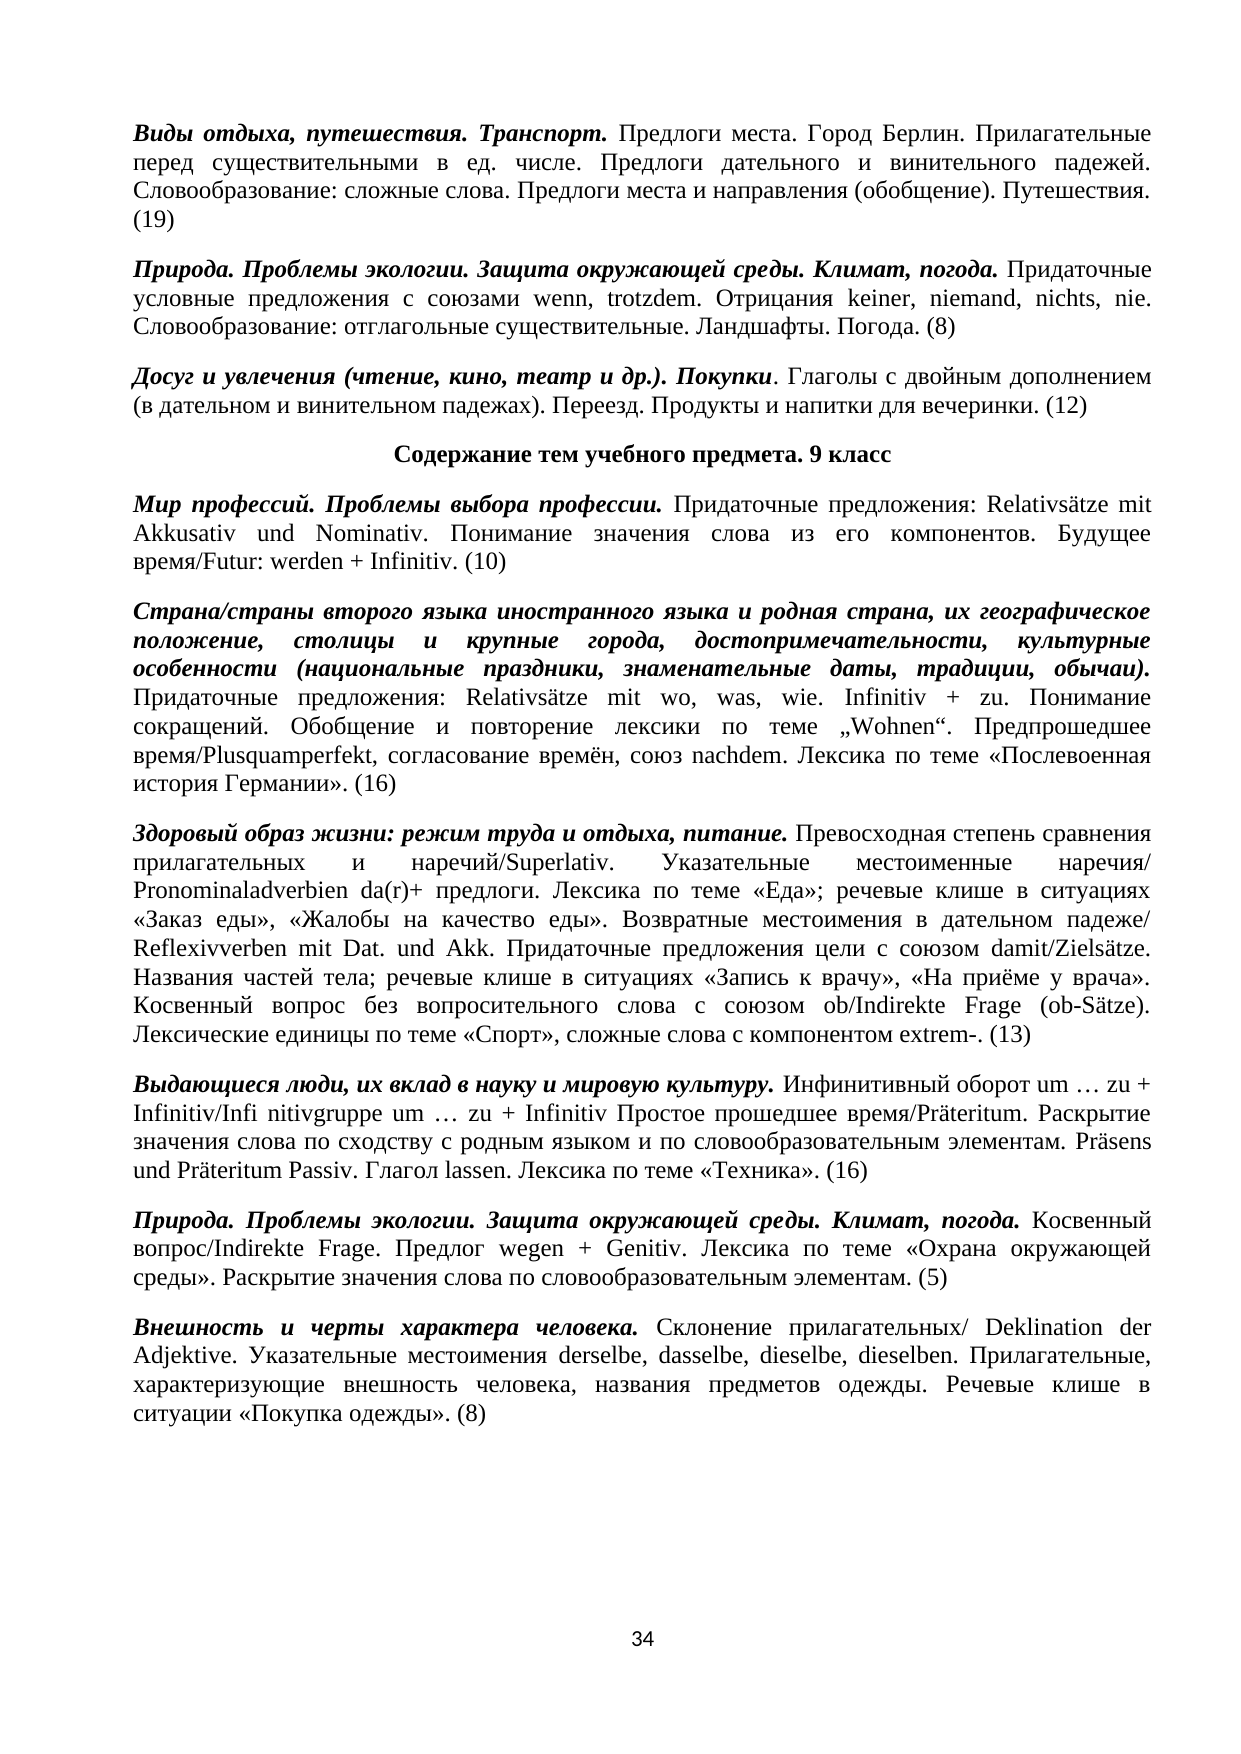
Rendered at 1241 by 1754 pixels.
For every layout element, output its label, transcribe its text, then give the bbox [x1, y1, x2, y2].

text Выдающиеся люди, их вклад в науку и мировую культуру. Инфинитивный оборот um … zu + Infinitiv/Infi nitivgruppe um … zu + Infinitiv Простое прошедшее время/Präteritum. Раскрытие значения слова по сходству с родным языком и по словообразовательным элементам. Präsens und Präteritum Passiv. Глагол lassen. Лексика по теме «Техника». (16) [133, 1069, 1152, 1184]
text Досуг и увлечения (чтение, кино, театр и др.). Покупки. Глаголы с двойным дополнением (в дательном и винительном падежах). Переезд. Продукты и напитки для вечеринки. (12) [133, 361, 1152, 418]
text Здоровый образ жизни: режим труда и отдыха, питание. Превосходная степень сравнения прилагательных и наречий/Superlativ. Указательные местоименные наречия/ Pronominaladverbien da(r)+ предлоги. Лексика по теме «Еда»; речевые клише в ситуациях «Заказ еды», «Жалобы на качество еды». Возвратные местоимения в дательном падеже/ Reflexivverben mit Dat. und Akk. Придаточные предложения цели с союзом damit/Zielsätze. Названия частей тела; речевые клише в ситуациях «Запись к врачу», «На приёме у врача». Косвенный вопрос без вопросительного слова с союзом ob/Indirekte Frage (ob-Sätze). Лексические единицы по теме «Спорт», сложные слова с компонентом extrem-. (13) [133, 818, 1152, 1048]
text Мир профессий. Проблемы выбора профессии. Придаточные предложения: Relativsätze mit Akkusativ und Nominativ. Понимание значения слова из его компонентов. Будущее время/Futur: werden + Infinitiv. (10) [133, 489, 1152, 575]
text Внешность и черты характера человека. Склонение прилагательных/ Deklination der Adjektive. Указательные местоимения derselbe, dasselbe, dieselbe, dieselben. Прилагательные, характеризующие внешность человека, названия предметов одежды. Речевые клише в ситуации «Покупка одежды». (8) [133, 1312, 1152, 1427]
text Содержание тем учебного предмета. 9 класс [133, 439, 1152, 468]
text Страна/страны второго языка иностранного языка и родная страна, их географическое положение, столицы и крупные города, достопримечательности, культурные особенности (национальные праздники, знаменательные даты, традиции, обычаи). Придаточные предложения: Relativsätze mit wo, was, wie. Infinitiv + zu. Понимание сокращений. Обобщение и повторение лексики по теме „Wohnen“. Предпрошедшее время/Plusquamperfekt, согласование времён, союз nachdem. Лексика по теме «Послевоенная история Германии». (16) [133, 596, 1152, 797]
text Природа. Проблемы экологии. Защита окружающей среды. Климат, погода. Придаточные условные предложения с союзами wenn, trotzdem. Отрицания keiner, niemand, nichts, nie. Словообразование: отглагольные существительные. Ландшафты. Погода. (8) [133, 254, 1152, 340]
text Виды отдыха, путешествия. Транспорт. Предлоги места. Город Берлин. Прилагательные перед существительными в ед. числе. Предлоги дательного и винительного падежей. Словообразование: сложные слова. Предлоги места и направления (обобщение). Путешествия. (19) [133, 118, 1152, 233]
text Природа. Проблемы экологии. Защита окружающей среды. Климат, погода. Косвенный вопрос/Indirekte Frage. Предлог wegen + Genitiv. Лексика по теме «Охрана окружающей среды». Раскрытие значения слова по словообразовательным элементам. (5) [133, 1205, 1152, 1291]
